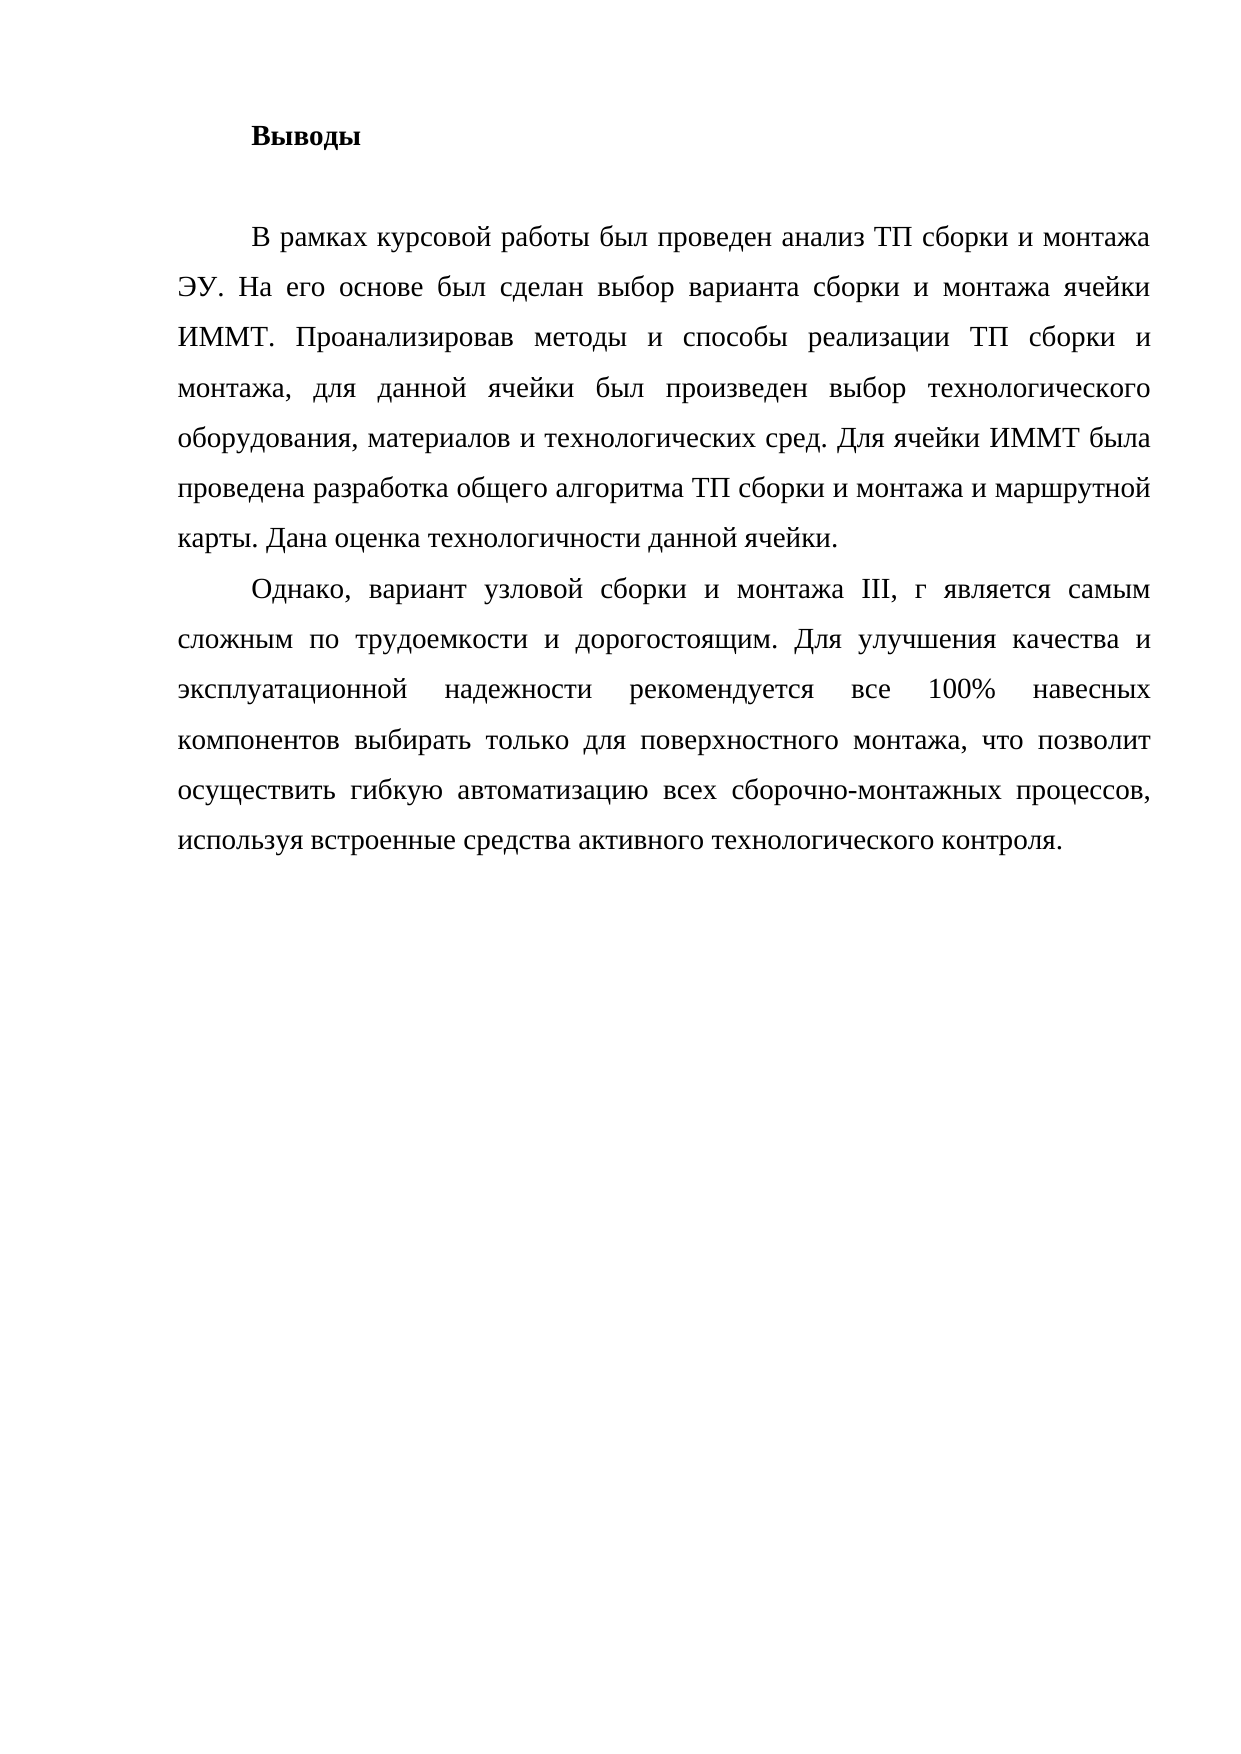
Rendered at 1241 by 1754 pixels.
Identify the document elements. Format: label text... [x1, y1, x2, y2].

text Однако, вариант узловой сборки и монтажа ΙΙΙ, г является самым сложным по трудоемкости и дорогостоящим. Для улучшения качества и эксплуатационной надежности рекомендуется все 100% навесных компонентов выбирать только для поверхностного монтажа, что позволит осуществить гибкую автоматизацию всех сборочно-монтажных процессов, используя встроенные средства активного технологического контроля. [177, 571, 1152, 856]
text Выводы [177, 118, 1152, 152]
text В рамках курсовой работы был проведен анализ ТП сборки и монтажа ЭУ. На его основе был сделан выбор варианта сборки и монтажа ячейки ИММТ. Проанализировав методы и способы реализации ТП сборки и монтажа, для данной ячейки был произведен выбор технологического оборудования, материалов и технологических сред. Для ячейки ИММТ была проведена разработка общего алгоритма ТП сборки и монтажа и маршрутной карты. Дана оценка технологичности данной ячейки. [177, 219, 1152, 554]
